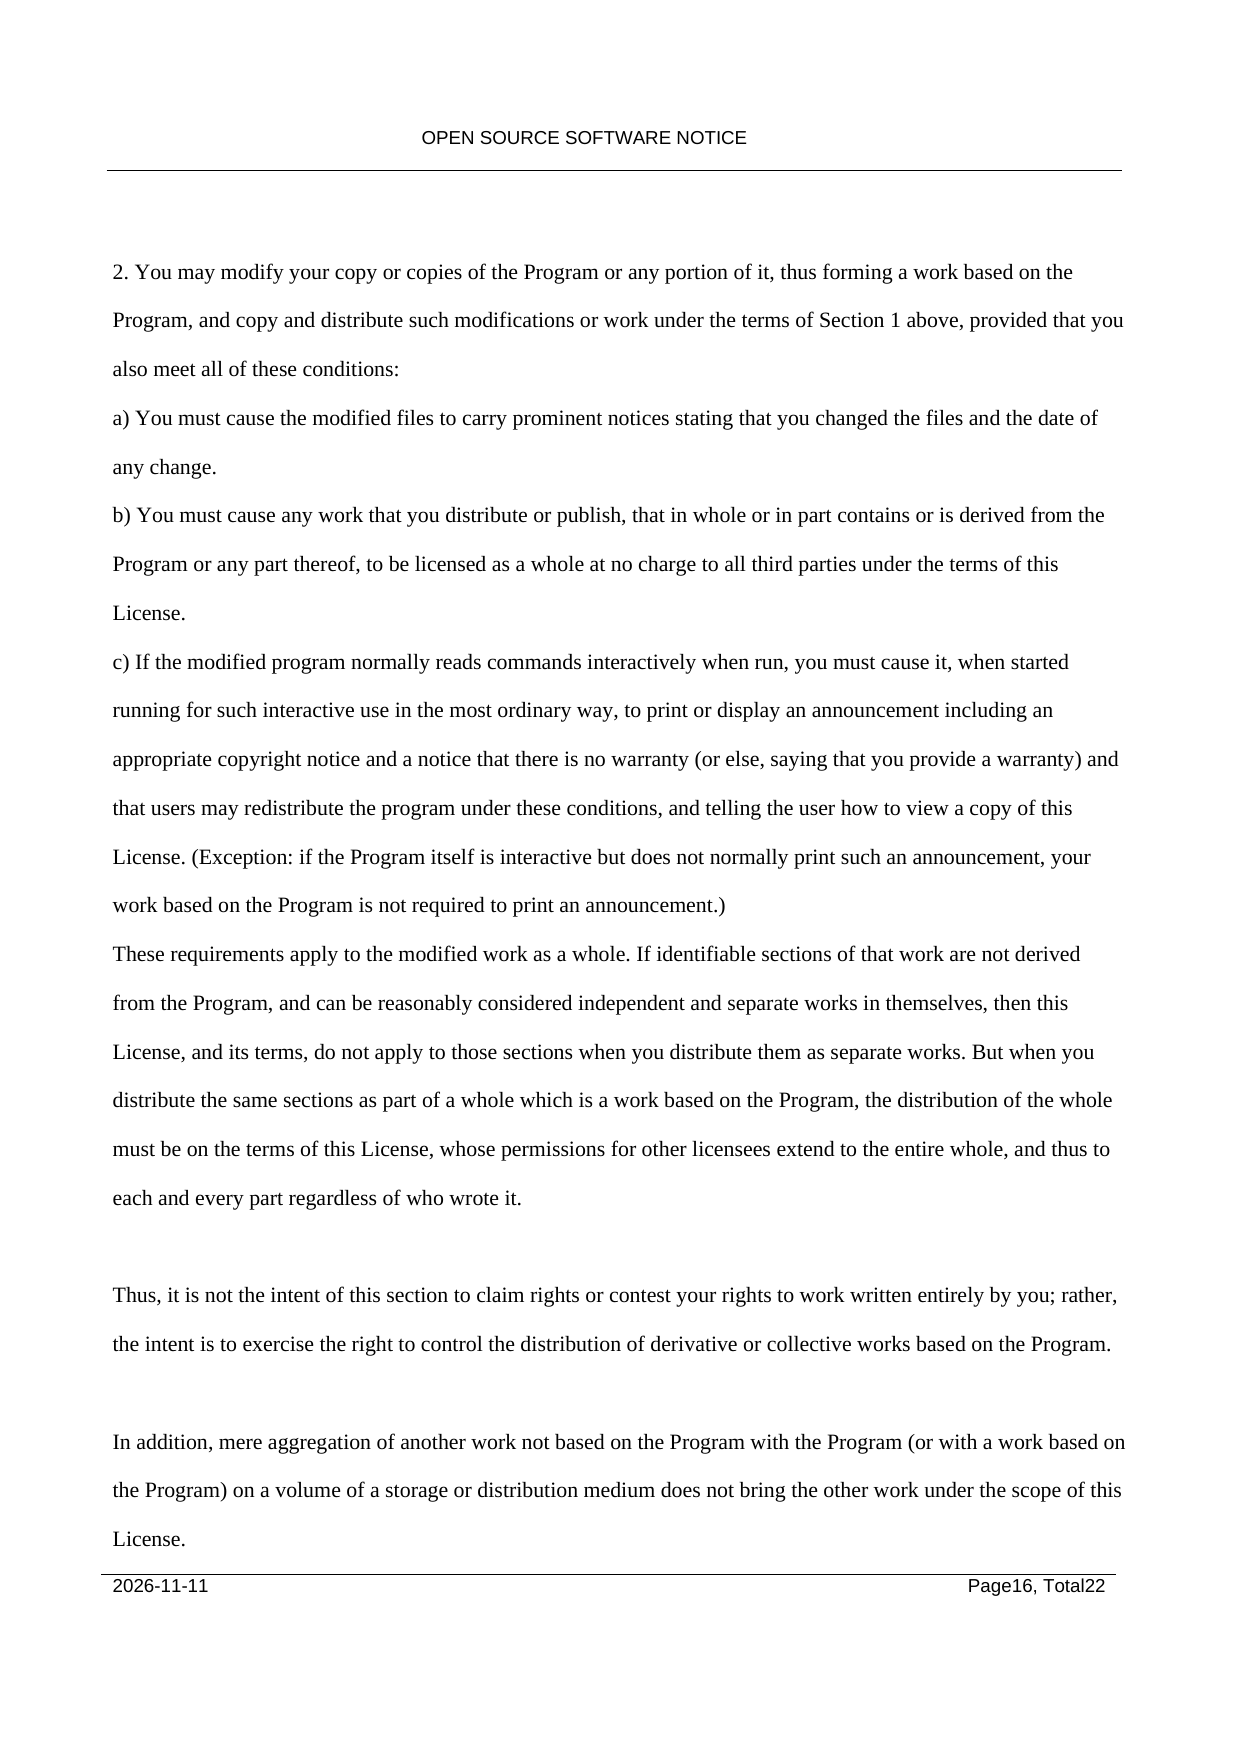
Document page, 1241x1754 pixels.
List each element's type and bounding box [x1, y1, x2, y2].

text [112, 206, 1128, 1555]
